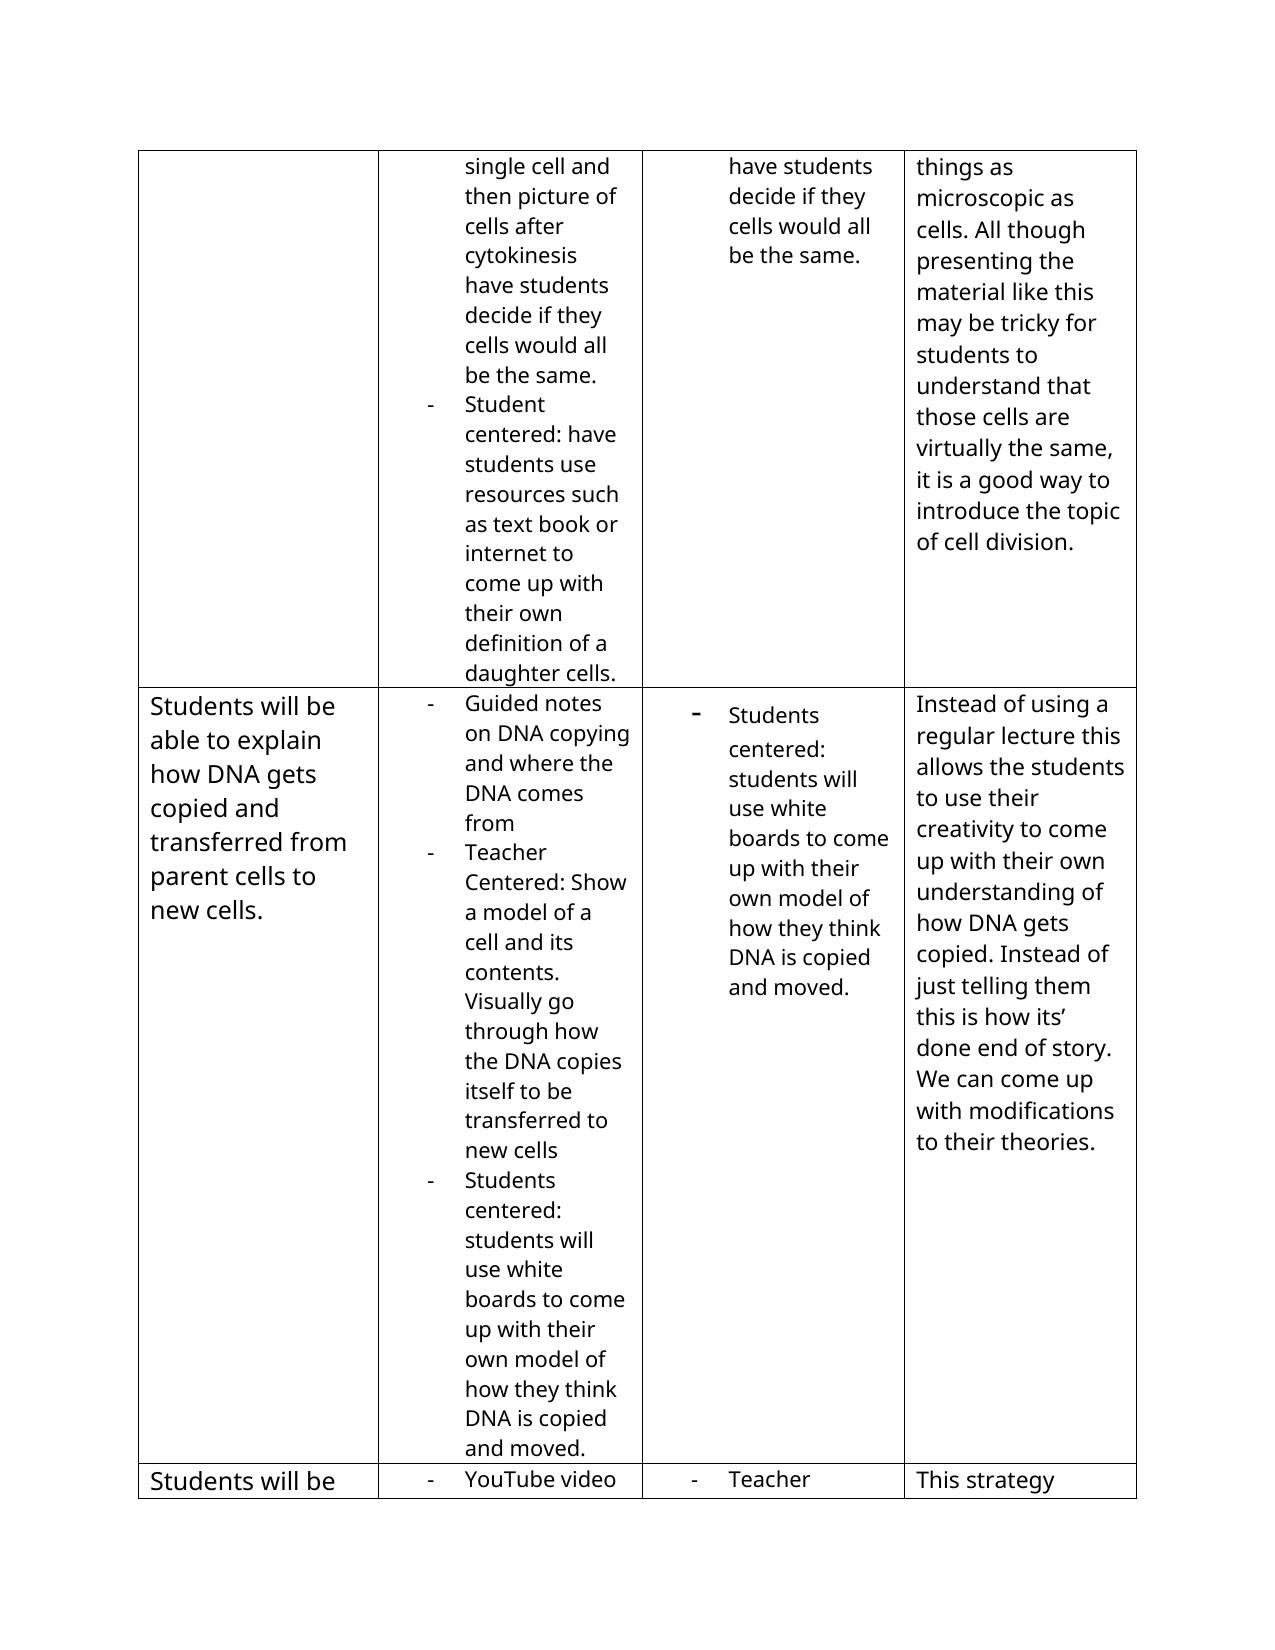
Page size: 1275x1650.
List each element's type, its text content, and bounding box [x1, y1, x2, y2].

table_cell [379, 151, 642, 687]
table_cell Students will be able to explain how DNA gets copied and transferred from parent cells to new cells. [139, 688, 378, 1463]
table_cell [139, 151, 378, 687]
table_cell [905, 151, 1136, 687]
table_cell Students centered: students will use white boards to come up with their own model of how they think DNA is copied and moved. [643, 688, 904, 1463]
table_cell Guided notes on DNA copying and where the DNA comes from Teacher Centered: Show a model of a cell and its contents. Visually go through how the DNA copies itself to be transferred to new cells Students centered: students will use white boards to come up with their own model of how they think DNA is copied and moved. [379, 688, 642, 1463]
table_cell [139, 1464, 378, 1498]
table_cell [643, 1464, 904, 1498]
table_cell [379, 1464, 642, 1498]
table_cell Instead of using a regular lecture this allows the students to use their creativity to come up with their own understanding of how DNA gets copied. Instead of just telling them this is how its’ done end of story. We can come up with modifications to their theories. [905, 688, 1136, 1463]
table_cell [643, 151, 904, 687]
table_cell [905, 1464, 1136, 1498]
